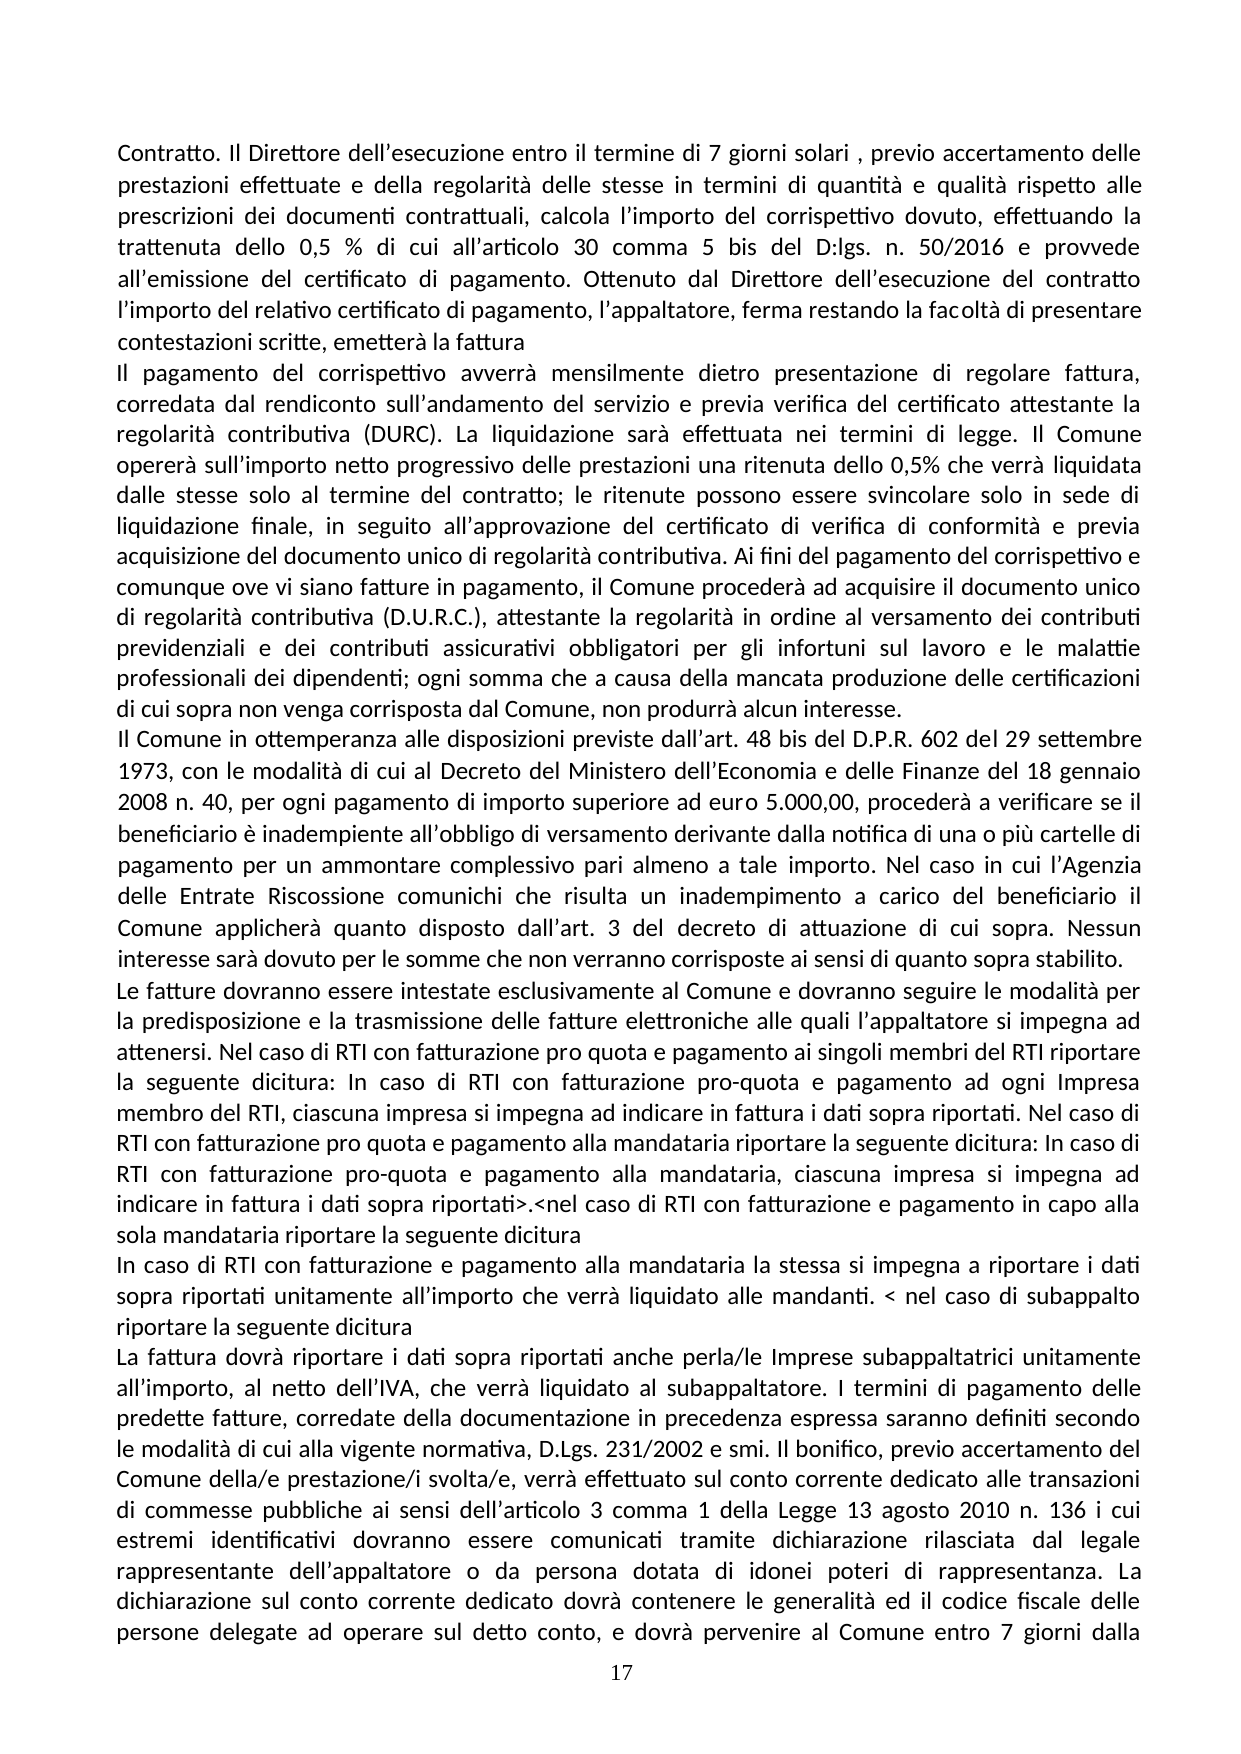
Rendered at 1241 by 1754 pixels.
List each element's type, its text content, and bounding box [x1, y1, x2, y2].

text Il Comune in ottemperanza alle disposizioni previste dall’art. 48 bis del D.P.R. 602 del 29 settembre 1973, con le modalità di cui al Decreto del Ministero dell’Economia e delle Finanze del 18 gennaio 2008 n. 40, per ogni pagamento di importo superiore ad euro 5.000,00, procederà a verificare se il beneficiario è inadempiente all’obbligo di versamento derivante dalla notifica di una o più cartelle di pagamento per un ammontare complessivo pari almeno a tale importo. Nel caso in cui l’Agenzia delle Entrate Riscossione comunichi che risulta un inadempimento a carico del beneficiario il Comune applicherà quanto disposto dall’art. 3 del decreto di attuazione di cui sopra. Nessun interesse sarà dovuto per le somme che non verranno corrisposte ai sensi di quanto sopra stabilito. [117, 724, 1142, 974]
text Le fatture dovranno essere intestate esclusivamente al Comune e dovranno seguire le modalità per la predisposizione e la trasmissione delle fatture elettroniche alle quali l’appaltatore si impegna ad attenersi. Nel caso di RTI con fatturazione pro quota e pagamento ai singoli membri del RTI riportare la seguente dicitura: In caso di RTI con fatturazione pro-quota e pagamento ad ogni Impresa membro del RTI, ciascuna impresa si impegna ad indicare in fattura i dati sopra riportati. Nel caso di RTI con fatturazione pro quota e pagamento alla mandataria riportare la seguente dicitura: In caso di RTI con fatturazione pro-quota e pagamento alla mandataria, ciascuna impresa si impegna ad indicare in fattura i dati sopra riportati>.<nel caso di RTI con fatturazione e pagamento in capo alla sola mandataria riportare la seguente dicitura [116, 975, 1142, 1249]
text In caso di RTI con fatturazione e pagamento alla mandataria la stessa si impegna a riportare i dati sopra riportati unitamente all’importo che verrà liquidato alle mandanti. < nel caso di subappalto riportare la seguente dicitura [116, 1249, 1142, 1341]
text Il pagamento del corrispettivo avverrà mensilmente dietro presentazione di regolare fattura, corredata dal rendiconto sull’andamento del servizio e previa verifica del certificato attestante la regolarità contributiva (DURC). La liquidazione sarà effettuata nei termini di legge. Il Comune opererà sull’importo netto progressivo delle prestazioni una ritenuta dello 0,5% che verrà liquidata dalle stesse solo al termine del contratto; le ritenute possono essere svincolare solo in sede di liquidazione finale, in seguito all’approvazione del certificato di verifica di conformità e previa acquisizione del documento unico di regolarità contributiva. Ai fini del pagamento del corrispettivo e comunque ove vi siano fatture in pagamento, il Comune procederà ad acquisire il documento unico di regolarità contributiva (D.U.R.C.), attestante la regolarità in ordine al versamento dei contributi previdenziali e dei contributi assicurativi obbligatori per gli infortuni sul lavoro e le malattie professionali dei dipendenti; ogni somma che a causa della mancata produzione delle certificazioni di cui sopra non venga corrisposta dal Comune, non produrrà alcun interesse. [116, 357, 1142, 724]
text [116, 1341, 1142, 1646]
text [117, 137, 1142, 356]
